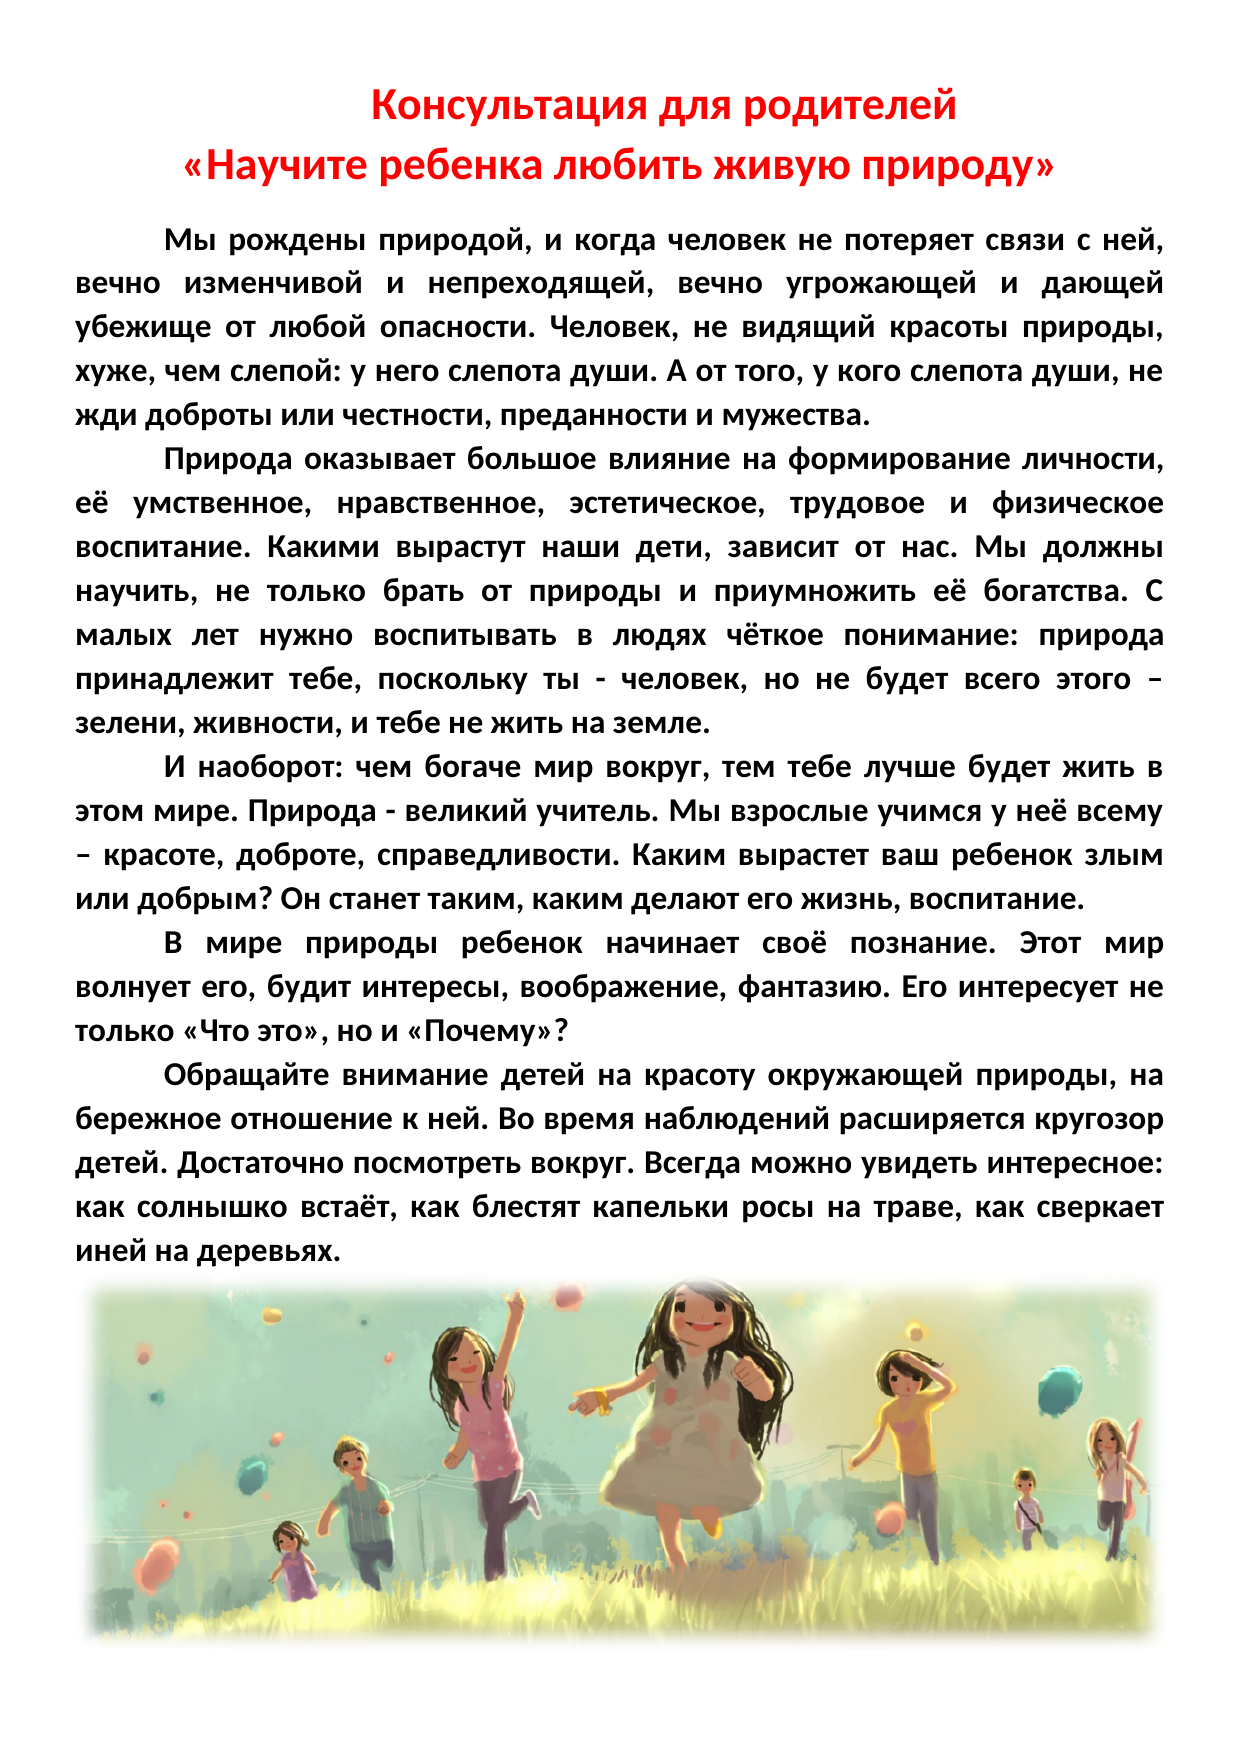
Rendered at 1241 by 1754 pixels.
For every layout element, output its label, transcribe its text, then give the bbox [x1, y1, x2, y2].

text Мы рождены природой, и когда человек не потеряет связи с ней, вечно изменчивой и непреходящей, вечно угрожающей и дающей убежище от любой опасности. Человек, не видящий красоты природы, хуже, чем слепой: у него слепота души. А от того, у кого слепота души, не жди доброты или честности, преданности и мужества. [75, 217, 1165, 434]
text Обращайте внимание детей на красоту окружающей природы, на бережное отношение к ней. Во время наблюдений расширяется кругозор детей. Достаточно посмотреть вокруг. Всегда можно увидеть интересное: как солнышко встаёт, как блестят капельки росы на траве, как сверкает иней на деревьях. [75, 1053, 1165, 1269]
text И наоборот: чем богаче мир вокруг, тем тебе лучше будет жить в этом мире. Природа - великий учитель. Мы взрослые учимся у неё всему – красоте, доброте, справедливости. Каким вырастет ваш ребенок злым или добрым? Он станет таким, каким делают его жизнь, воспитание. [75, 745, 1165, 918]
text Консультация для родителей «Научите ребенка любить живую природу» [75, 75, 1165, 191]
picture [105, 1302, 1137, 1621]
text Природа оказывает большое влияние на формирование личности, её умственное, нравственное, эстетическое, трудовое и физическое воспитание. Какими вырастут наши дети, зависит от нас. Мы должны научить, не только брать от природы и приумножить её богатства. С малых лет нужно воспитывать в людях чёткое понимание: природа принадлежит тебе, поскольку ты - человек, но не будет всего этого – зелени, живности, и тебе не жить на земле. [75, 437, 1165, 742]
text В мире природы ребенок начинает своё познание. Этот мир волнует его, будит интересы, воображение, фантазию. Его интересует не только «Что это», но и «Почему»? [75, 921, 1165, 1049]
